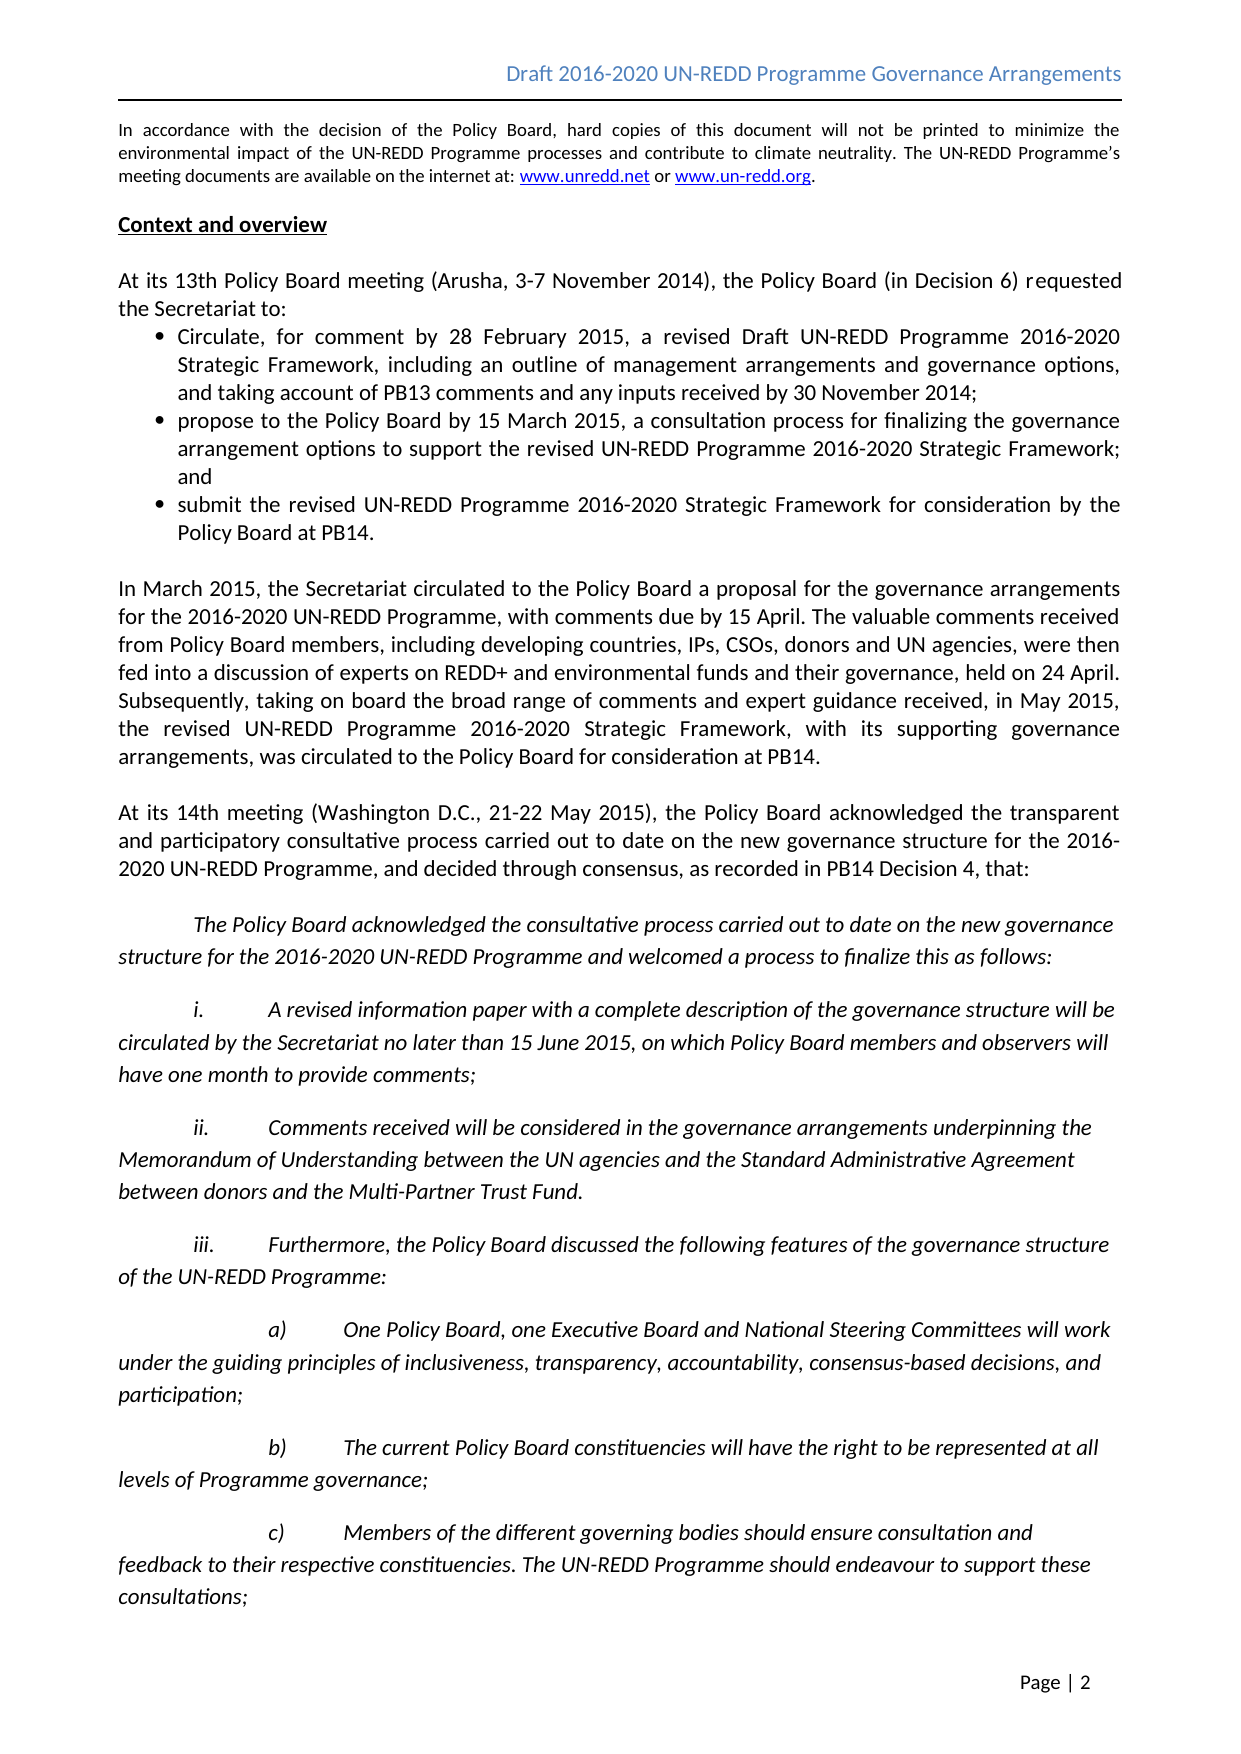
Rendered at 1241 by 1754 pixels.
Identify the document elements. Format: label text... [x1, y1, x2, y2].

text In accordance with the decision of the Policy Board, hard copies of this document will not be printed to minimize the environmental impact of the UN-REDD Programme processes and contribute to climate neutrality. The UN-REDD Programme’s meeting documents are available on the internet at: www.unredd.net or www.un-redd.org. [118, 118, 1122, 187]
text a) One Policy Board, one Executive Board and National Steering Committees will work under the guiding principles of inclusiveness, transparency, accountability, consensus-based decisions, and participation; [118, 1316, 1122, 1408]
text i. A revised information paper with a complete description of the governance structure will be circulated by the Secretariat no later than 15 June 2015, on which Policy Board members and observers will have one month to provide comments; [118, 996, 1122, 1088]
text ii. Comments received will be considered in the governance arrangements underpinning the Memorandum of Understanding between the UN agencies and the Standard Administrative Agreement between donors and the Multi-Partner Trust Fund. [118, 1113, 1122, 1205]
text Context and overview [118, 210, 1122, 238]
text The Policy Board acknowledged the consultative process carried out to date on the new governance structure for the 2016-2020 UN-REDD Programme and welcomed a process to finalize this as follows: [118, 910, 1122, 971]
text c) Members of the different governing bodies should ensure consultation and feedback to their respective constituencies. The UN-REDD Programme should endeavour to support these consultations; [118, 1518, 1122, 1611]
text iii. Furthermore, the Policy Board discussed the following features of the governance structure of the UN-REDD Programme: [118, 1230, 1122, 1291]
list propose to the Policy Board by 15 March 2015, a consultation process for finalizing the governance arrangement options to support the revised UN-REDD Programme 2016-2020 Strategic Framework; and [156, 406, 1122, 490]
text At its 14th meeting (Washington D.C., 21-22 May 2015), the Policy Board acknowledged the transparent and participatory consultative process carried out to date on the new governance structure for the 2016-2020 UN-REDD Programme, and decided through consensus, as recorded in PB14 Decision 4, that: [118, 798, 1122, 882]
text b) The current Policy Board constituencies will have the right to be represented at all levels of Programme governance; [118, 1433, 1122, 1493]
text At its 13th Policy Board meeting (Arusha, 3-7 November 2014), the Policy Board (in Decision 6) requested the Secretariat to: [118, 266, 1122, 322]
list Circulate, for comment by 28 February 2015, a revised Draft UN-REDD Programme 2016-2020 Strategic Framework, including an outline of management arrangements and governance options, and taking account of PB13 comments and any inputs received by 30 November 2014; [156, 322, 1122, 406]
text In March 2015, the Secretariat circulated to the Policy Board a proposal for the governance arrangements for the 2016-2020 UN-REDD Programme, with comments due by 15 April. The valuable comments received from Policy Board members, including developing countries, IPs, CSOs, donors and UN agencies, were then fed into a discussion of experts on REDD+ and environmental funds and their governance, held on 24 April. Subsequently, taking on board the broad range of comments and expert guidance received, in May 2015, the revised UN-REDD Programme 2016-2020 Strategic Framework, with its supporting governance arrangements, was circulated to the Policy Board for consideration at PB14. [118, 574, 1122, 770]
list submit the revised UN-REDD Programme 2016-2020 Strategic Framework for consideration by the Policy Board at PB14. [156, 490, 1122, 546]
